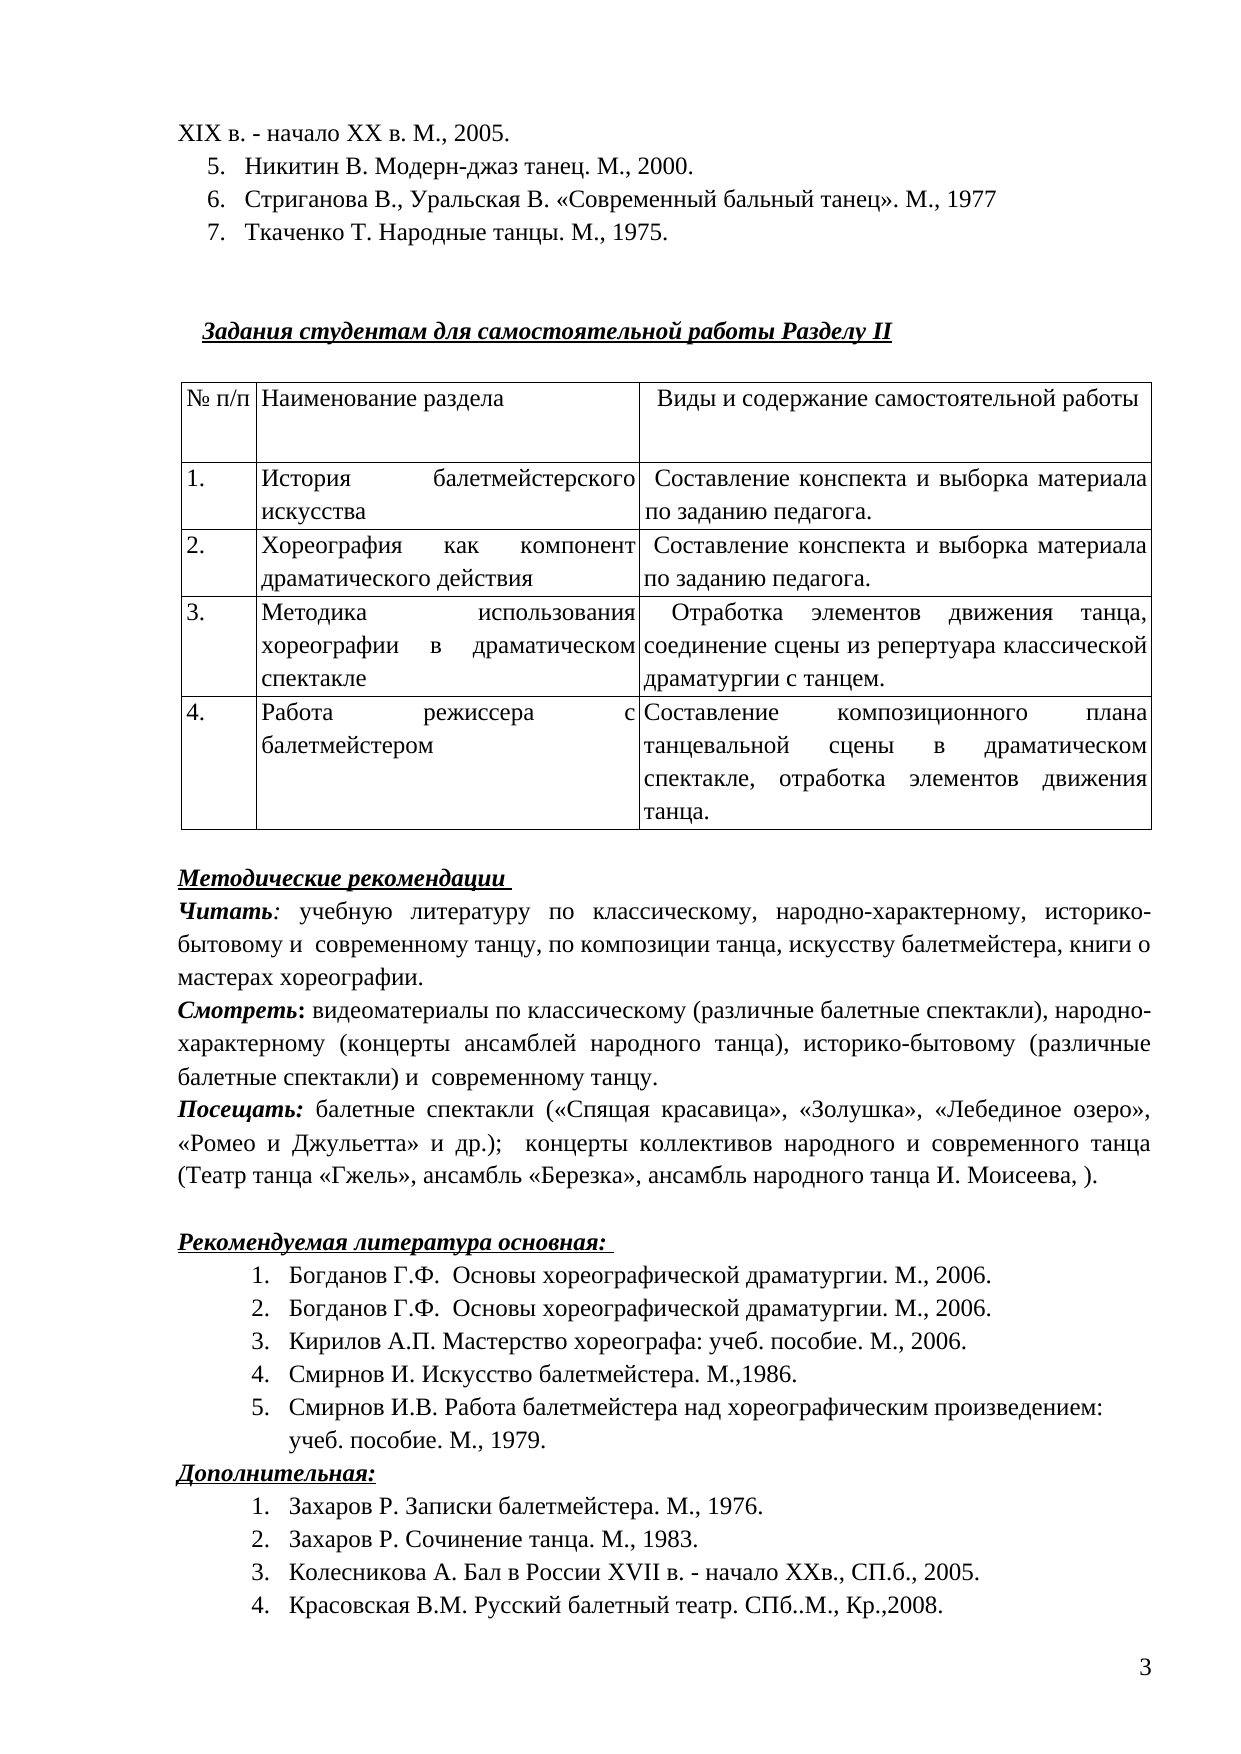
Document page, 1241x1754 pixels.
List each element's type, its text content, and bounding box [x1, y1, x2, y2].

table_cell 3. [182, 597, 256, 696]
list Колесникова А. Бал в России XVII в. - начало XXв., СП.б., 2005. [251, 1557, 1152, 1586]
text Методические рекомендации [177, 863, 1152, 892]
table_cell Хореография как компонент драматического действия [257, 530, 639, 596]
table_header Наименование раздела [257, 383, 639, 462]
table_cell Составление композиционного плана танцевальной сцены в драматическом спектакле, отработка элементов движения танца. [640, 697, 1151, 829]
table_cell Отработка элементов движения танца, соединение сцены из репертуара классической драматургии с танцем. [640, 597, 1151, 696]
list Захаров Р. Записки балетмейстера. М., 1976. [251, 1491, 1152, 1519]
table_cell Составление конспекта и выборка материала по заданию педагога. [640, 530, 1151, 596]
text Задания студентам для самостоятельной работы Разделу II [202, 316, 1152, 345]
list Богданов Г.Ф. Основы хореографической драматургии. М., 2006. [251, 1260, 1152, 1288]
list Красовская В.М. Русский балетный театр. СПб..М., Кр.,2008. [251, 1590, 1152, 1619]
text Читать: учебную литературу по классическому, народно-характерному, историко-бытовому и современному танцу, по композиции танца, искусству балетмейстера, книги о мастерах хореографии. [177, 896, 1152, 991]
list Захаров Р. Сочинение танца. М., 1983. [251, 1524, 1152, 1553]
text Рекомендуемая литература основная: [177, 1227, 1152, 1255]
list Стриганова В., Уральская В. «Современный бальный танец». М., 1977 [207, 184, 1152, 213]
table_cell 4. [182, 697, 256, 829]
table_cell 2. [182, 530, 256, 596]
table_cell 1. [182, 463, 256, 529]
table_cell Методика использования хореографии в драматическом спектакле [257, 597, 639, 696]
table_cell Составление конспекта и выборка материала по заданию педагога. [640, 463, 1151, 529]
table_header № п/п [182, 383, 256, 462]
table_header Виды и содержание самостоятельной работы [640, 383, 1151, 462]
table_cell Работа режиссера с балетмейстером [257, 697, 639, 829]
list Богданов Г.Ф. Основы хореографической драматургии. М., 2006. [251, 1293, 1152, 1321]
list Смирнов И. Искусство балетмейстера. М.,1986. [251, 1359, 1152, 1387]
list Никитин В. Модерн-джаз танец. М., 2000. [207, 151, 1152, 180]
list Смирнов И.В. Работа балетмейстера над хореографическим произведением: учеб. пособие. М., 1979. [251, 1392, 1152, 1453]
text Дополнительная: [177, 1458, 1152, 1487]
text XIX в. - начало XX в. М., 2005. [177, 118, 1152, 147]
text Посещать: балетные спектакли («Спящая красавица», «Золушка», «Лебединое озеро», «Ромео и Джульетта» и др.); концерты коллективов народного и современного танца (Театр танца «Гжель», ансамбль «Березка», ансамбль народного танца И. Моисеева, ). [177, 1094, 1152, 1189]
text Смотреть: видеоматериалы по классическому (различные балетные спектакли), народно-характерному (концерты ансамблей народного танца), историко-бытовому (различные балетные спектакли) и современному танцу. [177, 996, 1152, 1090]
list Ткаченко Т. Народные танцы. М., 1975. [207, 217, 1152, 246]
table_cell История балетмейстерского искусства [257, 463, 639, 529]
list Кирилов А.П. Мастерство хореографа: учеб. пособие. М., 2006. [251, 1326, 1152, 1354]
